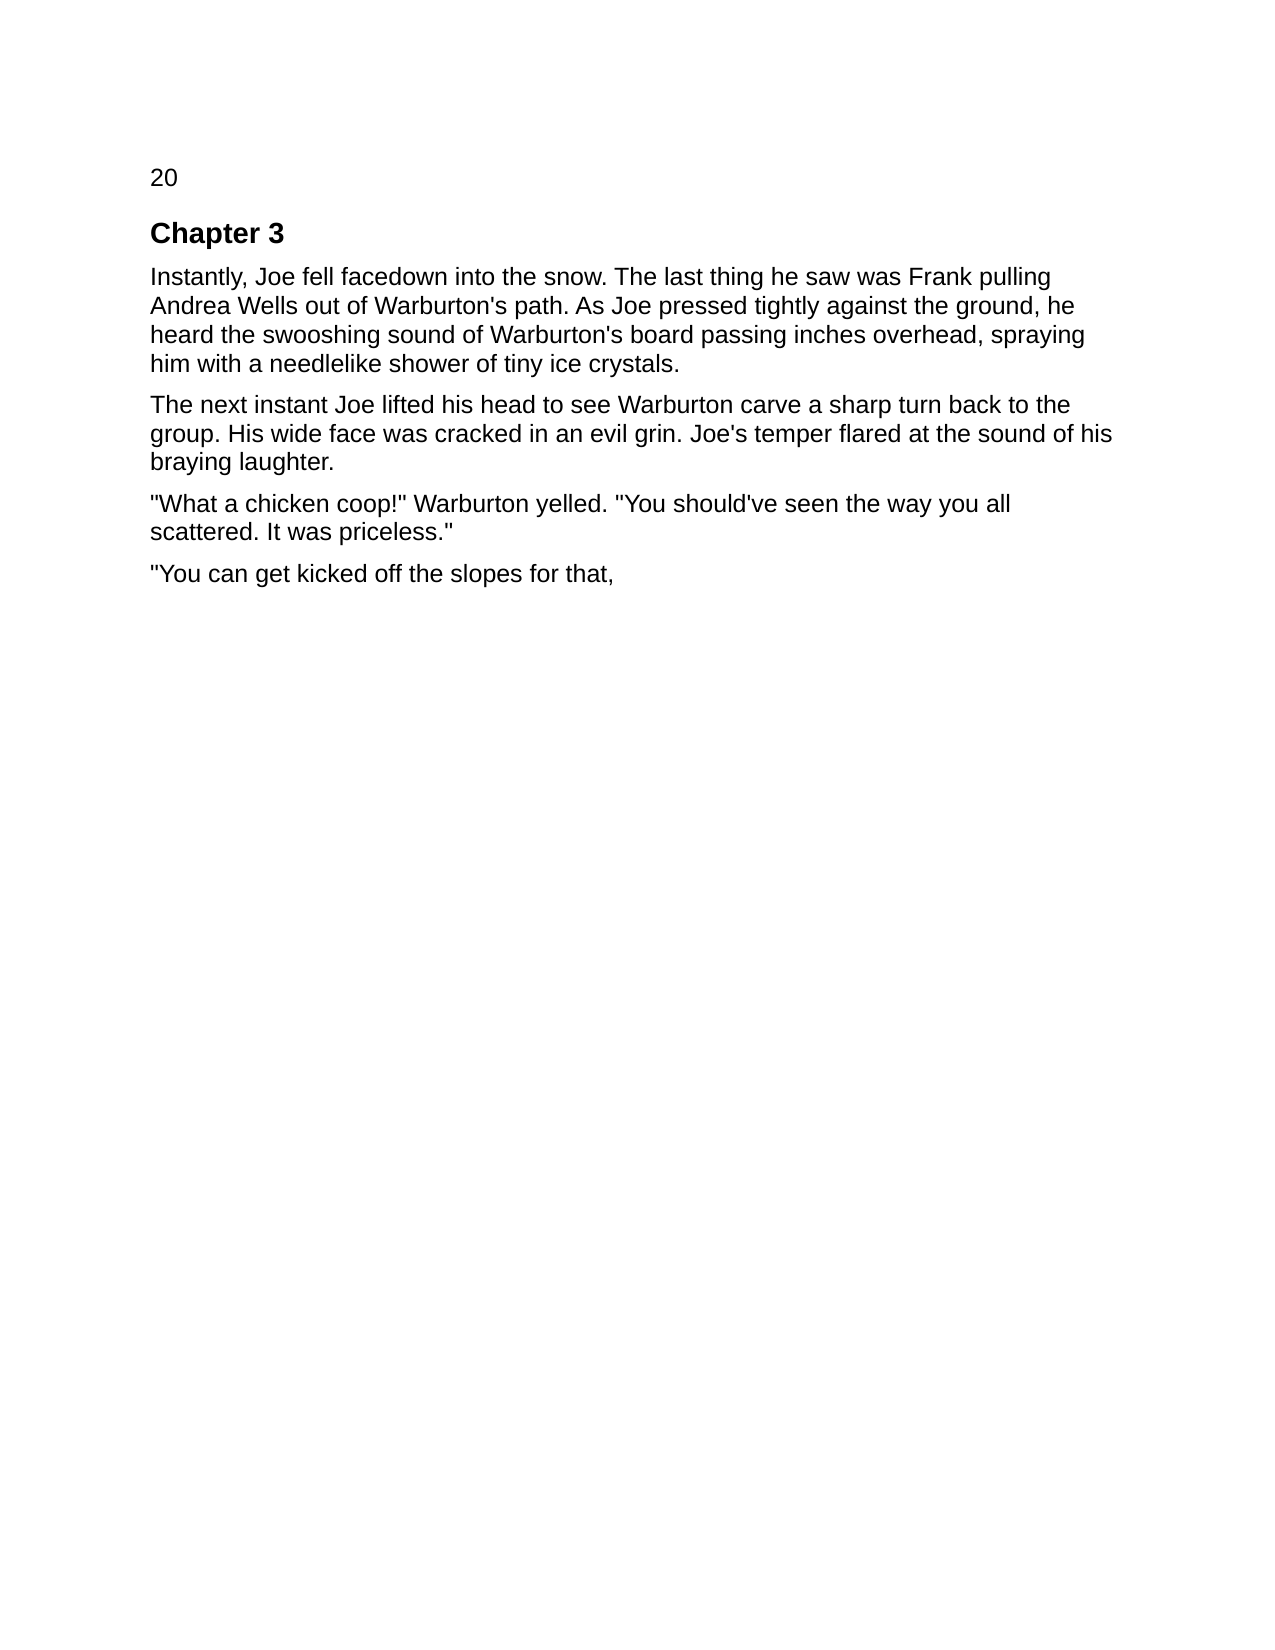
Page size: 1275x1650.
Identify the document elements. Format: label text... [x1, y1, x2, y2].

subtitle Chapter 3 [150, 216, 1125, 250]
text "You can get kicked off the slopes for that, [150, 558, 1125, 587]
text Instantly, Joe fell facedown into the snow. The last thing he saw was Frank pulling Andrea Wells out of Warburton's path. As Joe pressed tightly against the ground, he heard the swooshing sound of Warburton's board passing inches overhead, spraying him with a needlelike shower of tiny ice crystals. [150, 262, 1125, 377]
text The next instant Joe lifted his head to see Warburton carve a sharp turn back to the group. His wide face was cracked in an evil grin. Joe's temper flared at the sound of his braying laughter. [150, 390, 1125, 476]
text 20 [150, 162, 1125, 191]
text "What a chicken coop!" Warburton yelled. "You should've seen the way you all scattered. It was priceless." [150, 488, 1125, 546]
